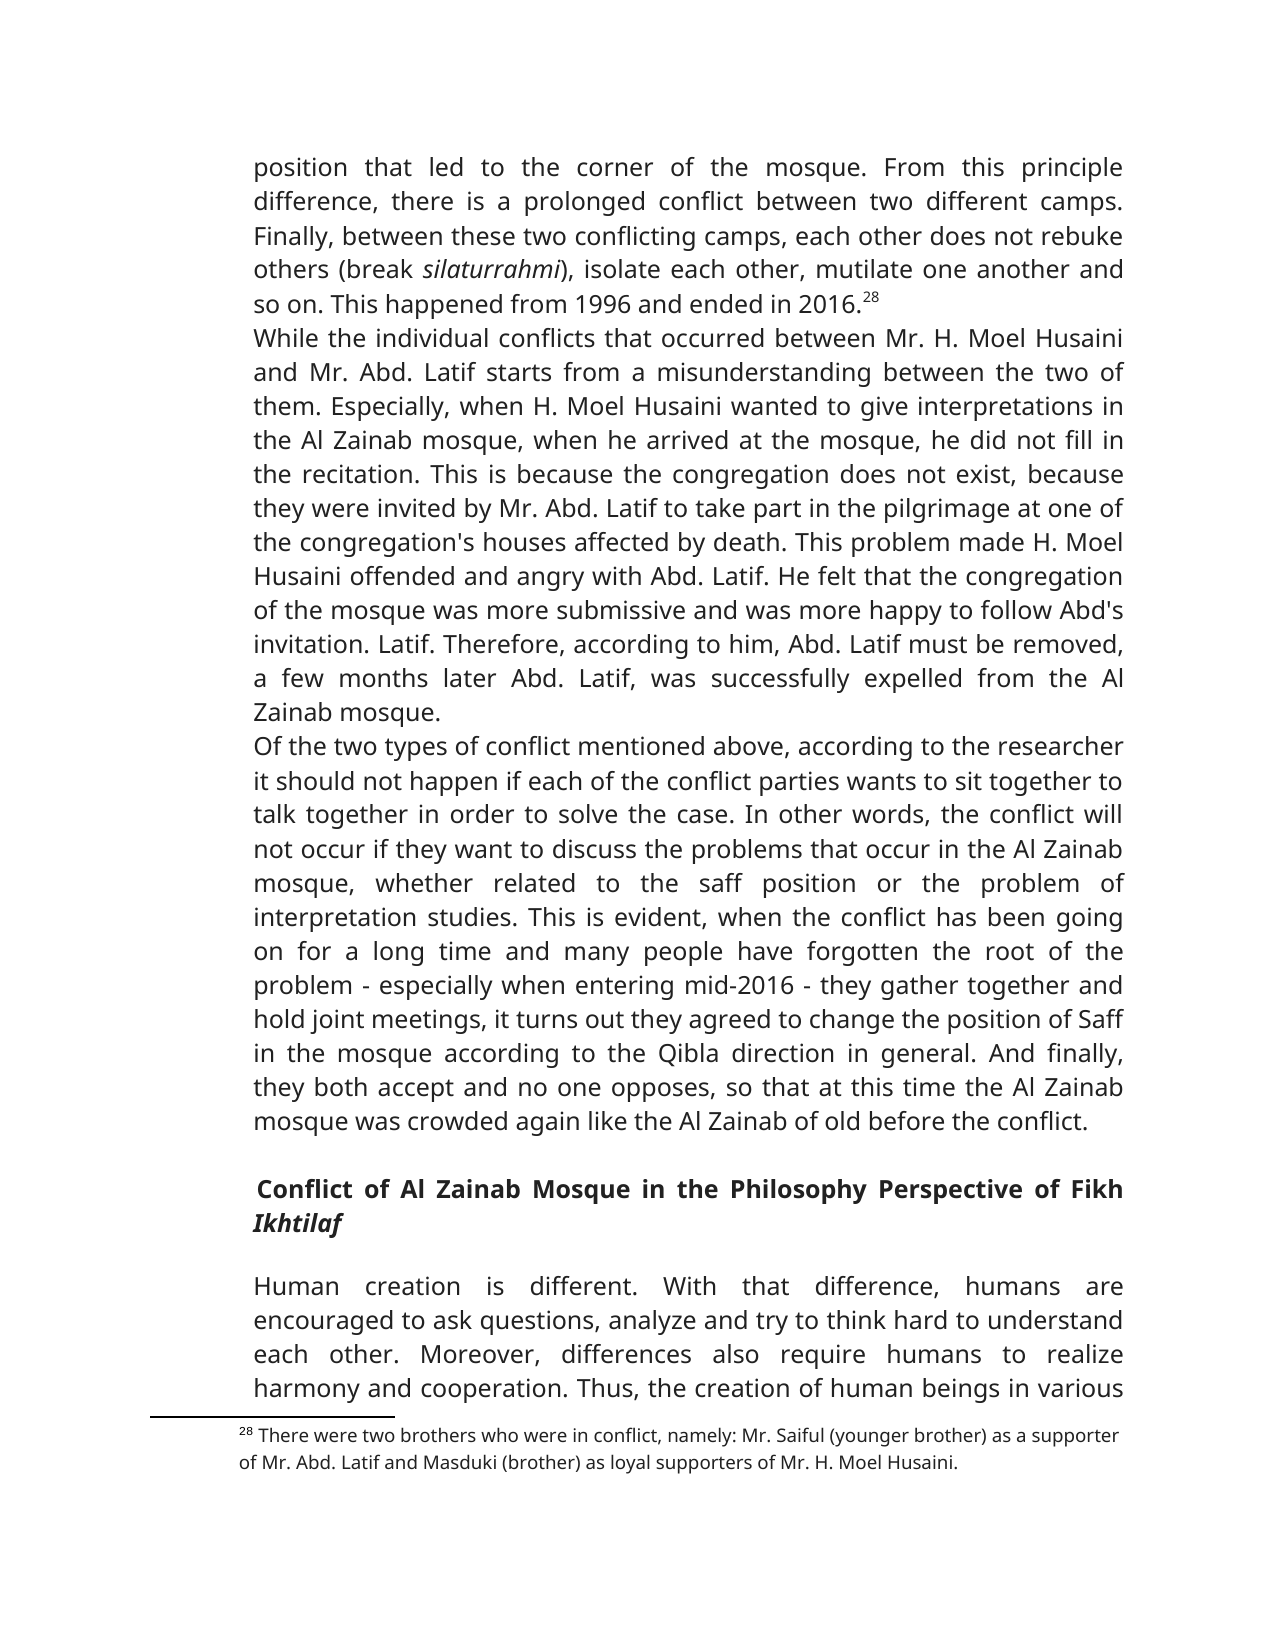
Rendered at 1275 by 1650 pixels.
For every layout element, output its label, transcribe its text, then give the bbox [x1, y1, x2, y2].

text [253, 150, 1125, 320]
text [253, 1269, 1125, 1405]
text Conflict of Al Zainab Mosque in the Philosophy Perspective of Fikh Ikhtilaf [234, 1172, 1125, 1240]
text While the individual conflicts that occurred between Mr. H. Moel Husaini and Mr. Abd. Latif starts from a misunderstanding between the two of them. Especially, when H. Moel Husaini wanted to give interpretations in the Al Zainab mosque, when he arrived at the mosque, he did not fill in the recitation. This is because the congregation does not exist, because they were invited by Mr. Abd. Latif to take part in the pilgrimage at one of the congregation's houses affected by death. This problem made H. Moel Husaini offended and angry with Abd. Latif. He felt that the congregation of the mosque was more submissive and was more happy to follow Abd's invitation. Latif. Therefore, according to him, Abd. Latif must be removed, a few months later Abd. Latif, was successfully expelled from the Al Zainab mosque. [253, 320, 1125, 729]
text Of the two types of conflict mentioned above, according to the researcher it should not happen if each of the conflict parties wants to sit together to talk together in order to solve the case. In other words, the conflict will not occur if they want to discuss the problems that occur in the Al Zainab mosque, whether related to the saff position or the problem of interpretation studies. This is evident, when the conflict has been going on for a long time and many people have forgotten the root of the problem - especially when entering mid-2016 - they gather together and hold joint meetings, it turns out they agreed to change the position of Saff in the mosque according to the Qibla direction in general. And finally, they both accept and no one opposes, so that at this time the Al Zainab mosque was crowded again like the Al Zainab of old before the conflict. [253, 729, 1125, 1138]
